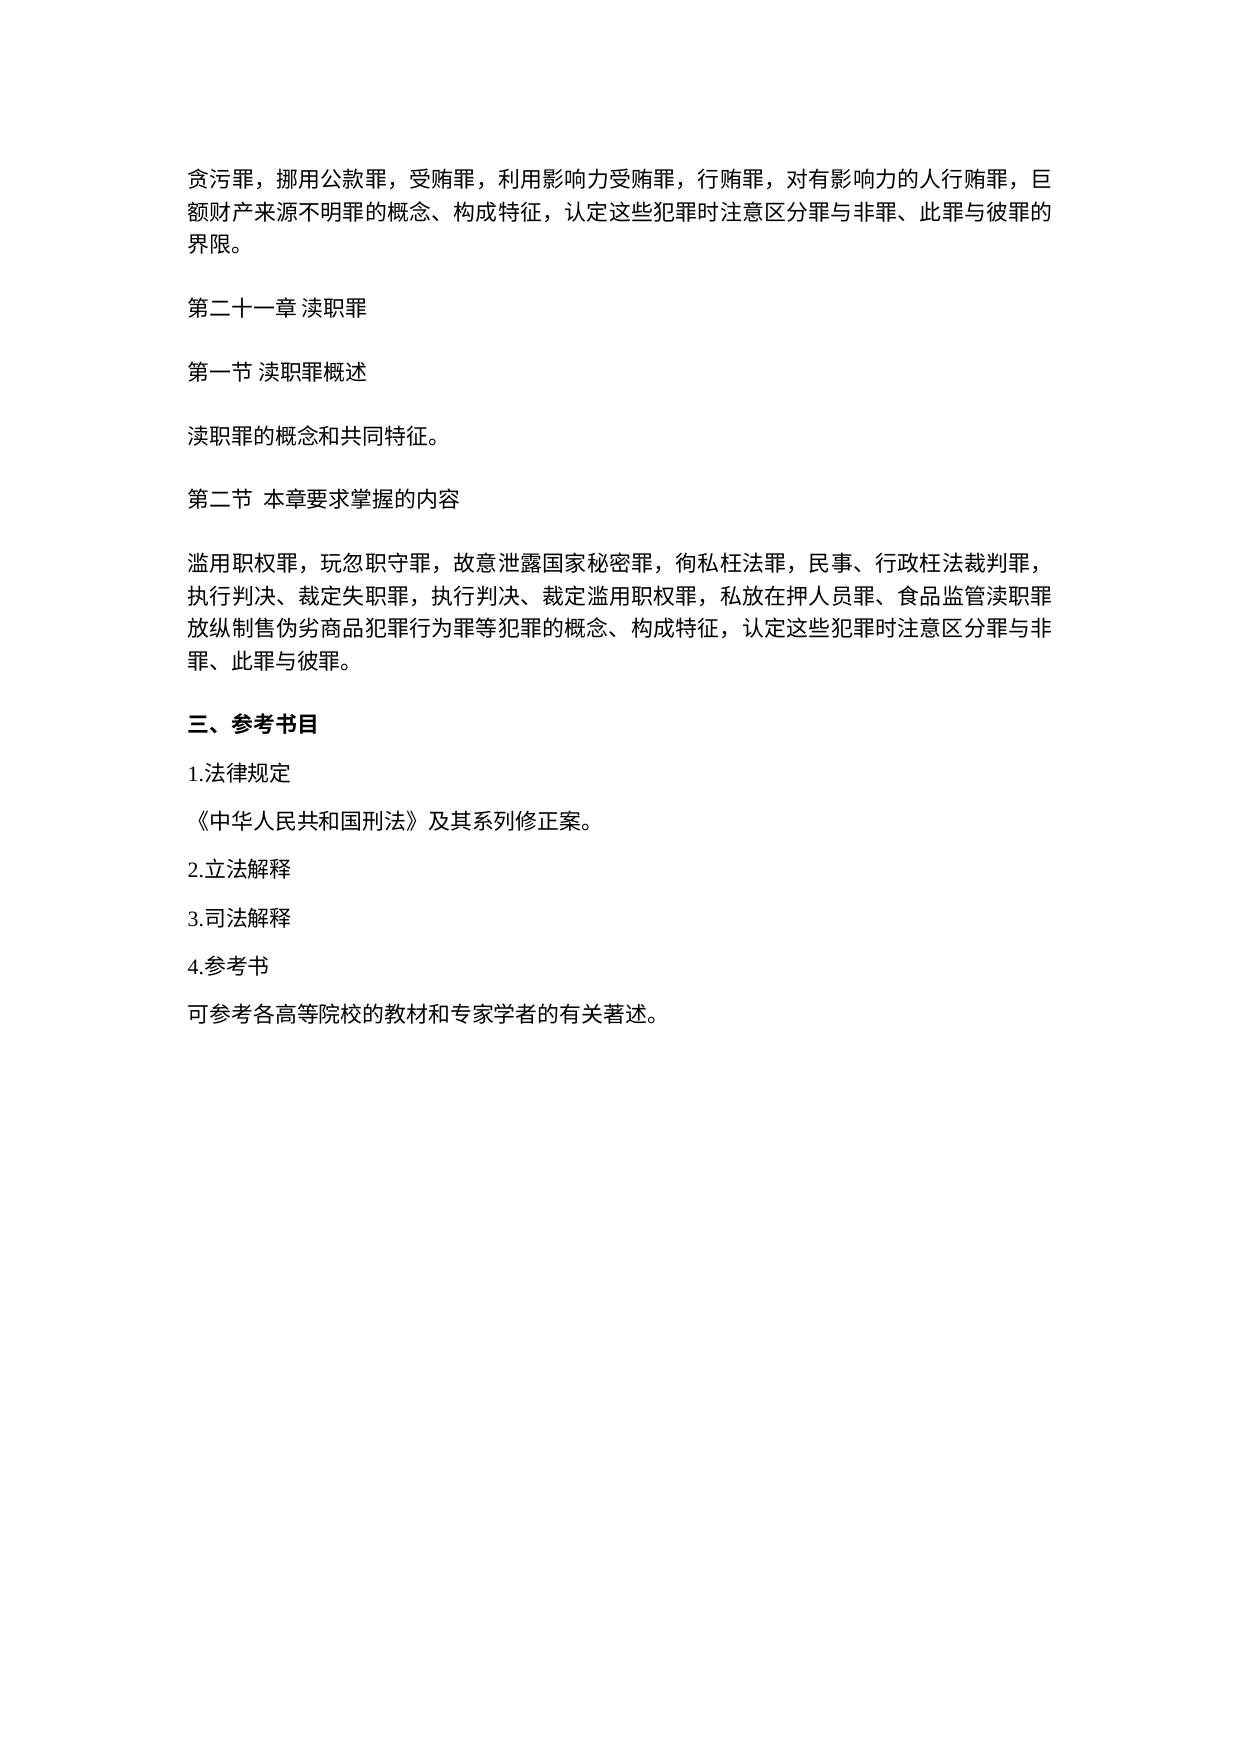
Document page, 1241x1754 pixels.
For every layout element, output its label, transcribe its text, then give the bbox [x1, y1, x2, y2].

text 1.法律规定 [187, 755, 1053, 788]
text 第二节 本章要求掌握的内容 [187, 482, 1053, 514]
text 可参考各高等院校的教材和专家学者的有关著述。 [187, 997, 1053, 1029]
text 贪污罪，挪用公款罪，受贿罪，利用影响力受贿罪，行贿罪，对有影响力的人行贿罪，巨额财产来源不明罪的概念、构成特征，认定这些犯罪时注意区分罪与非罪、此罪与彼罪的界限。 [187, 162, 1053, 259]
text 4.参考书 [187, 949, 1053, 981]
text 第一节 渎职罪概述 [187, 354, 1053, 387]
text 《中华人民共和国刑法》及其系列修正案。 [187, 804, 1053, 836]
text 三、参考书目 [187, 707, 1053, 739]
text 滥用职权罪，玩忽职守罪，故意泄露国家秘密罪，徇私枉法罪，民事、行政枉法裁判罪，执行判决、裁定失职罪，执行判决、裁定滥用职权罪，私放在押人员罪、食品监管渎职罪、放纵制售伪劣商品犯罪行为罪等犯罪的概念、构成特征，认定这些犯罪时注意区分罪与非罪、此罪与彼罪。 [187, 546, 1053, 676]
text 2.立法解释 [187, 852, 1053, 884]
text 渎职罪的概念和共同特征。 [187, 418, 1053, 451]
text 3.司法解释 [187, 900, 1053, 933]
text 第二十一章 渎职罪 [187, 291, 1053, 323]
